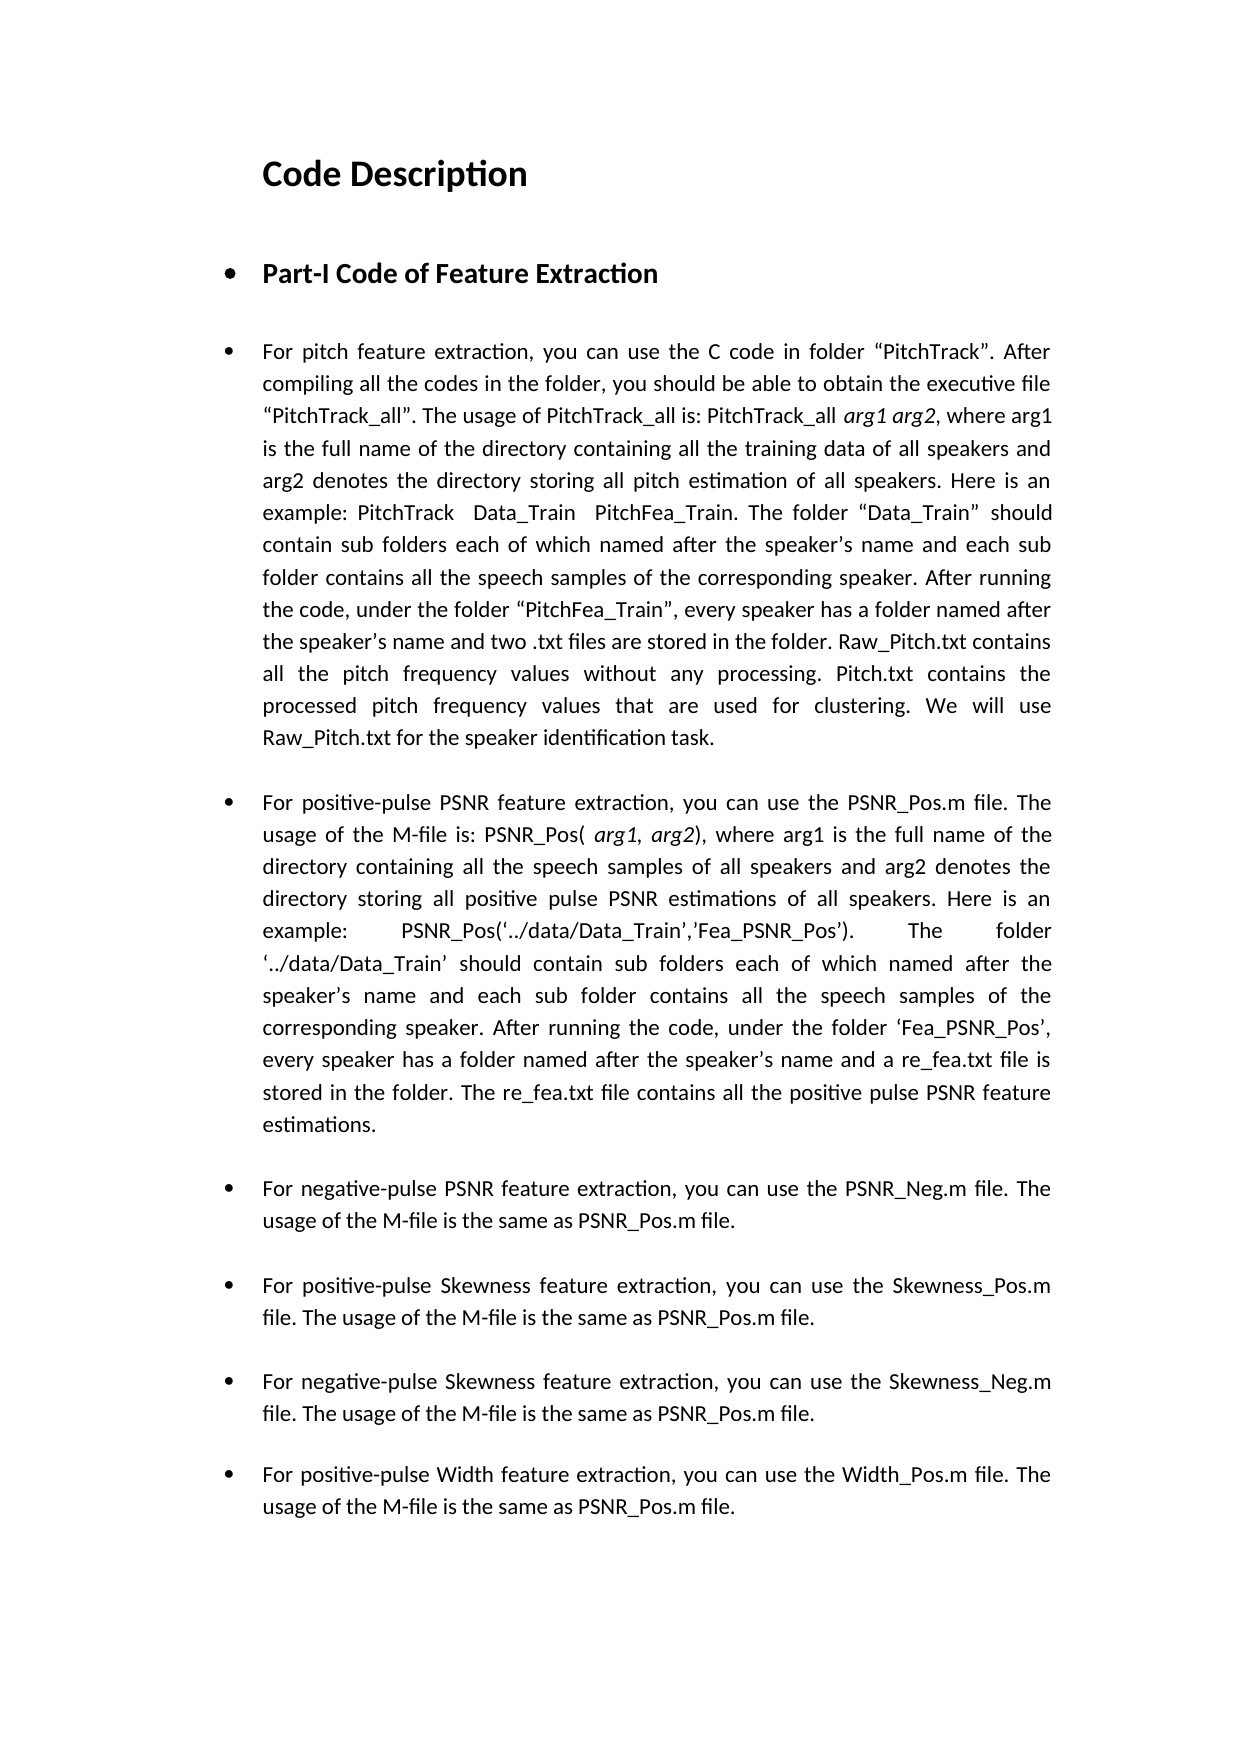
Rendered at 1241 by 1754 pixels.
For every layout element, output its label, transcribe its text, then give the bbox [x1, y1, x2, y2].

list For negative-pulse Skewness feature extraction, you can use the Skewness_Neg.m file. The usage of the M-file is the same as PSNR_Pos.m file. [225, 1367, 1053, 1427]
list For pitch feature extraction, you can use the C code in folder “PitchTrack”. After compiling all the codes in the folder, you should be able to obtain the executive file “PitchTrack_all”. The usage of PitchTrack_all is: PitchTrack_all arg1 arg2, where arg1 is the full name of the directory containing all the training data of all speakers and arg2 denotes the directory storing all pitch estimation of all speakers. Here is an example: PitchTrack Data_Train PitchFea_Train. The folder “Data_Train” should contain sub folders each of which named after the speaker’s name and each sub folder contains all the speech samples of the corresponding speaker. After running the code, under the folder “PitchFea_Train”, every speaker has a folder named after the speaker’s name and two .txt files are stored in the folder. Raw_Pitch.txt contains all the pitch frequency values without any processing. Pitch.txt contains the processed pitch frequency values that are used for clustering. We will use Raw_Pitch.txt for the speaker identification task. [225, 337, 1053, 752]
list For positive-pulse PSNR feature extraction, you can use the PSNR_Pos.m file. The usage of the M-file is: PSNR_Pos( arg1, arg2), where arg1 is the full name of the directory containing all the speech samples of all speakers and arg2 denotes the directory storing all positive pulse PSNR estimations of all speakers. Here is an example: PSNR_Pos(‘../data/Data_Train’,’Fea_PSNR_Pos’). The folder ‘../data/Data_Train’ should contain sub folders each of which named after the speaker’s name and each sub folder contains all the speech samples of the corresponding speaker. After running the code, under the folder ‘Fea_PSNR_Pos’, every speaker has a folder named after the speaker’s name and a re_fea.txt file is stored in the folder. The re_fea.txt file contains all the positive pulse PSNR feature estimations. [225, 788, 1053, 1138]
list Part-I Code of Feature Extraction [225, 255, 1053, 291]
list For positive-pulse Skewness feature extraction, you can use the Skewness_Pos.m file. The usage of the M-file is the same as PSNR_Pos.m file. [225, 1271, 1053, 1331]
list For negative-pulse PSNR feature extraction, you can use the PSNR_Neg.m file. The usage of the M-file is the same as PSNR_Pos.m file. [225, 1174, 1053, 1234]
list Code Description [262, 150, 1053, 196]
list For positive-pulse Width feature extraction, you can use the Width_Pos.m file. The usage of the M-file is the same as PSNR_Pos.m file. [225, 1460, 1053, 1520]
